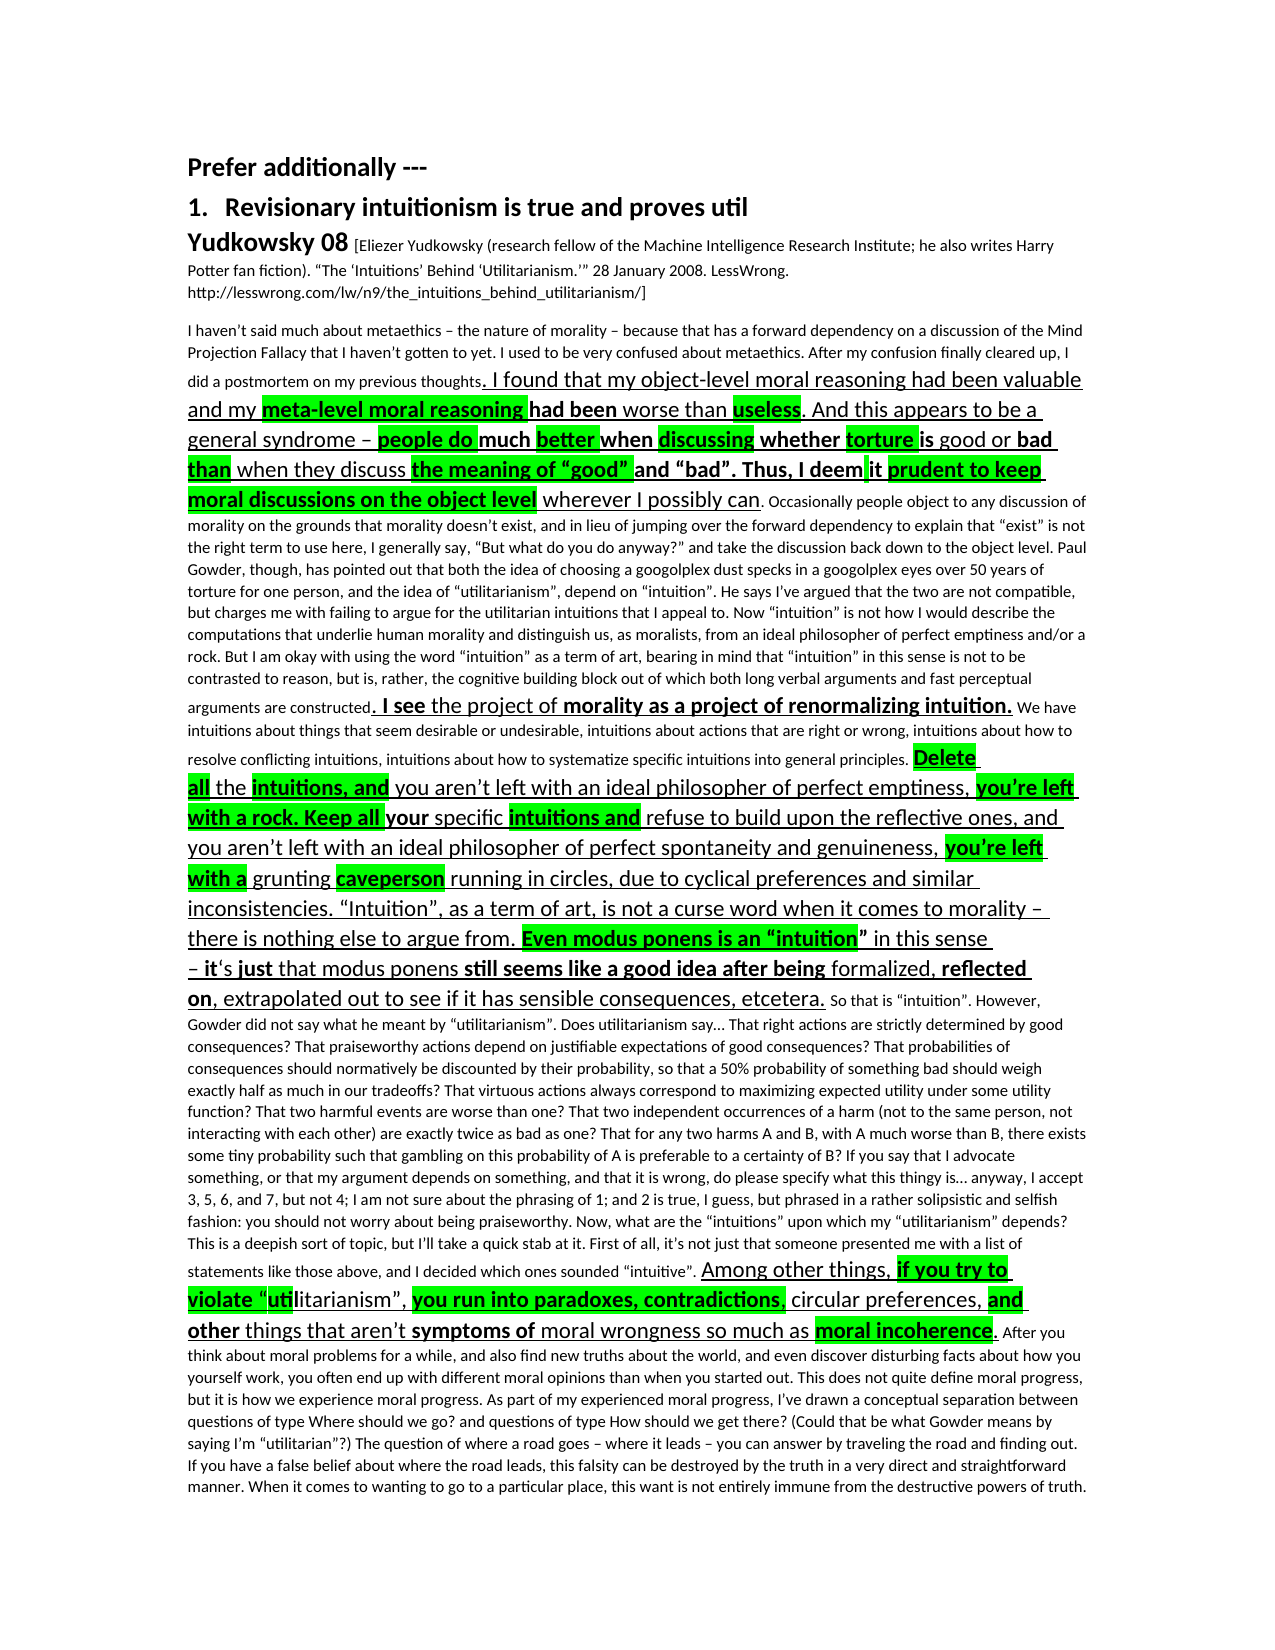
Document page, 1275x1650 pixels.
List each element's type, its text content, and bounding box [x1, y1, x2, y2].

text Yudkowsky 08 [Eliezer Yudkowsky (research fellow of the Machine Intelligence Research Institute; he also writes Harry Potter fan fiction). “The ‘Intuitions’ Behind ‘Utilitarianism.’” 28 January 2008. LessWrong. http://lesswrong.com/lw/n9/the_intuitions_behind_utilitarianism/] [187, 225, 1087, 302]
subtitle Revisionary intuitionism is true and proves util [187, 190, 1087, 223]
subtitle Prefer additionally --- [187, 150, 1087, 183]
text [187, 320, 1087, 1497]
